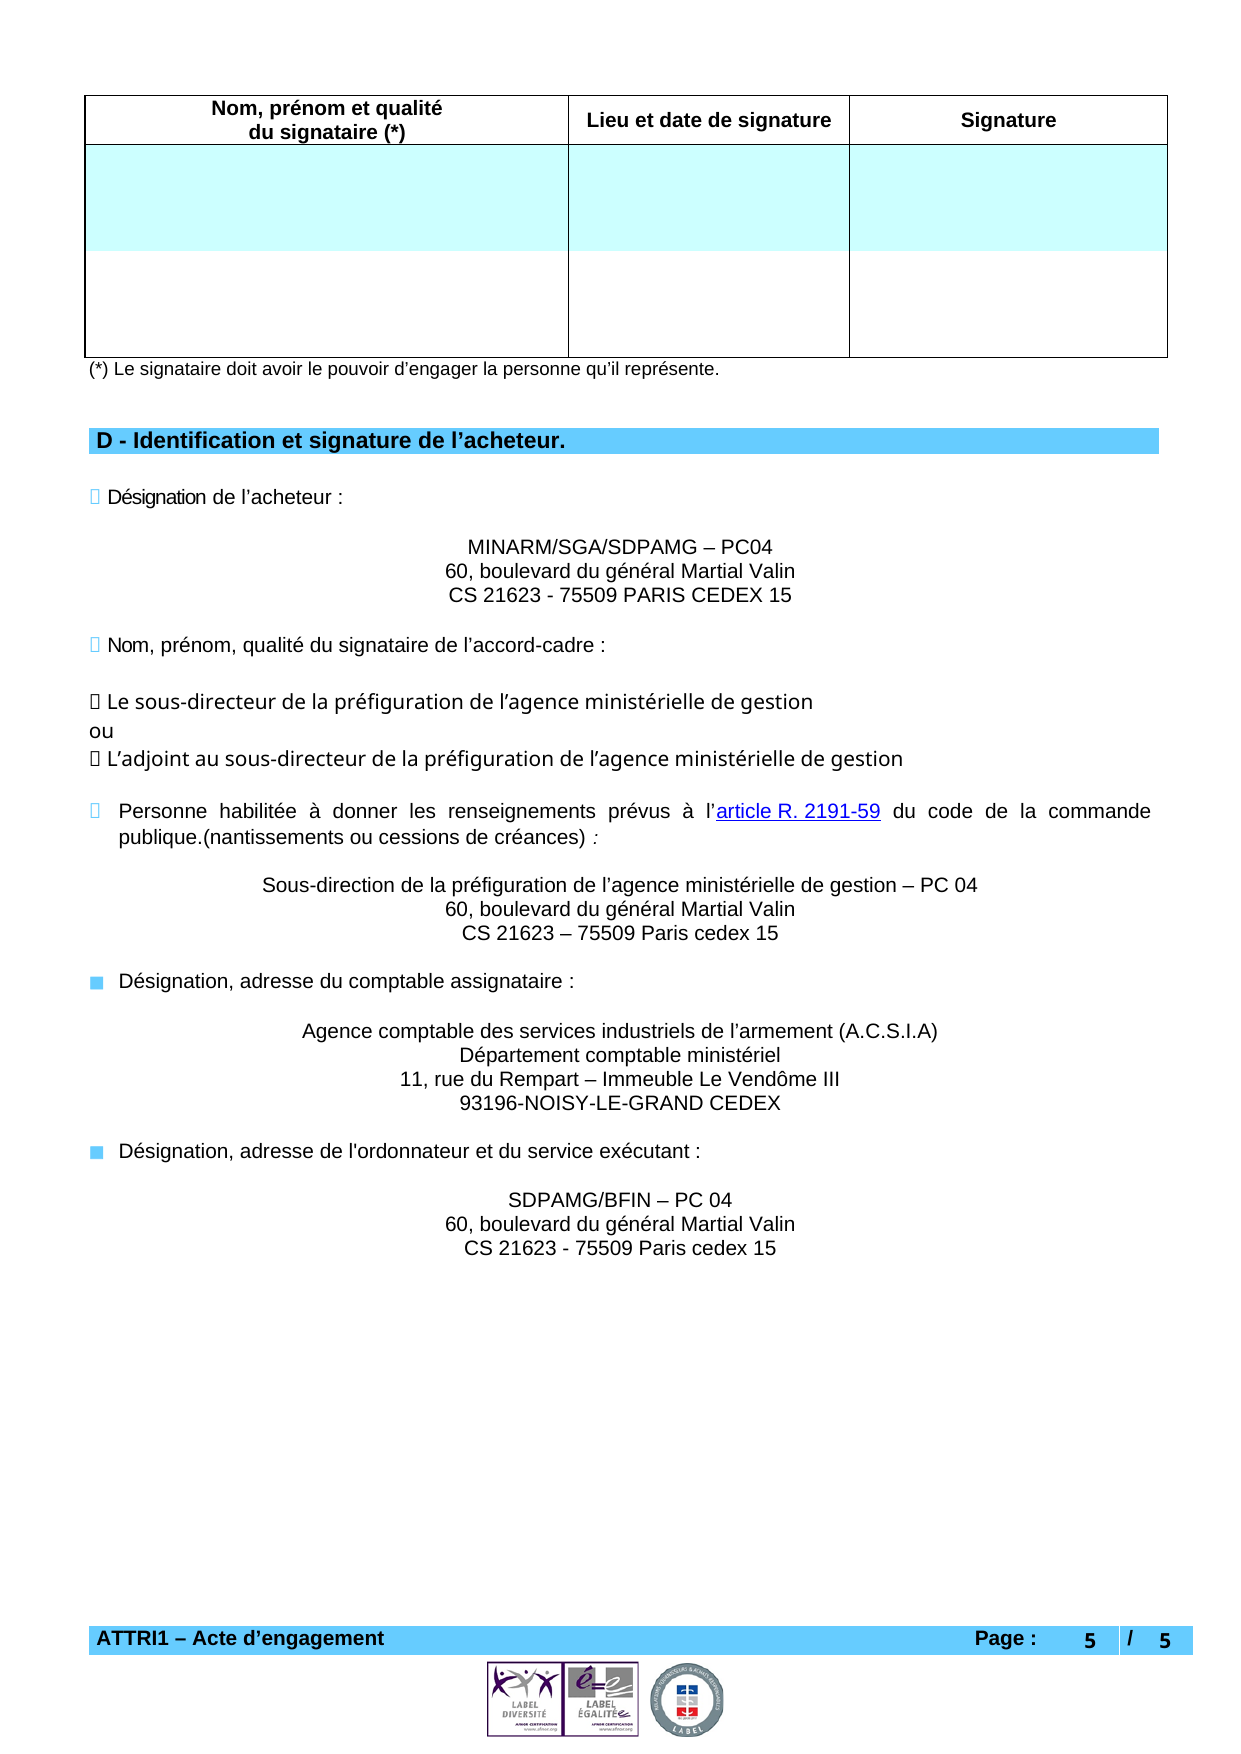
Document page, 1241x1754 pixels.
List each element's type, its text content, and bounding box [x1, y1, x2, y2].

picture [650, 1663, 724, 1737]
text CS 21623 – 75509 Paris cedex 15 [89, 921, 1152, 945]
table_header Nom, prénom et qualité du signataire (*) [86, 96, 568, 144]
text Désignation, adresse du comptable assignataire : [89, 969, 1152, 995]
text Désignation, adresse de l'ordonnateur et du service exécutant : [89, 1138, 1152, 1164]
text CS 21623 - 75509 Paris cedex 15 [89, 1236, 1152, 1260]
table_cell [569, 251, 849, 357]
picture [487, 1661, 639, 1737]
text 60, boulevard du général Martial Valin [89, 1212, 1152, 1236]
list  Désignation de l’acheteur : [89, 482, 1152, 511]
text  Nom, prénom, qualité du signataire de l’accord-cadre : [89, 630, 1152, 659]
text Agence comptable des services industriels de l’armement (A.C.S.I.A) [89, 1019, 1152, 1043]
text CS 21623 - 75509 PARIS CEDEX 15 [89, 582, 1152, 606]
text 11, rue du Rempart – Immeuble Le Vendôme III [89, 1067, 1152, 1091]
table_cell [86, 145, 568, 251]
text 60, boulevard du général Martial Valin [89, 897, 1152, 921]
text  L’adjoint au sous-directeur de la préfiguration de l’agence ministérielle de gestion [89, 744, 1152, 773]
text 60, boulevard du général Martial Valin [89, 558, 1152, 582]
text (*) Le signataire doit avoir le pouvoir d’engager la personne qu’il représente. [89, 358, 1152, 379]
table_cell [850, 251, 1167, 357]
text 93196-NOISY-LE-GRAND CEDEX [89, 1091, 1152, 1114]
text Département comptable ministériel [89, 1043, 1152, 1067]
table_header Lieu et date de signature [569, 96, 849, 144]
table_header Signature [850, 96, 1167, 144]
table_cell [850, 145, 1167, 251]
text ou [89, 716, 1152, 744]
table_cell [86, 251, 568, 357]
text  Le sous-directeur de la préfiguration de l’agence ministérielle de gestion [89, 687, 1152, 716]
text SDPAMG/BFIN – PC 04 [89, 1188, 1152, 1212]
table_header D - Identification et signature de l’acheteur. [89, 428, 1159, 454]
table_cell [569, 145, 849, 251]
text Sous-direction de la préfiguration de l’agence ministérielle de gestion – PC 04 [89, 873, 1152, 897]
text MINARM/SGA/SDPAMG – PC04 [89, 534, 1152, 558]
text  Personne habilitée à donner les renseignements prévus à l’article R. 2191-59 du code de la commande publique.(nantissements ou cessions de créances) : [89, 797, 1152, 849]
